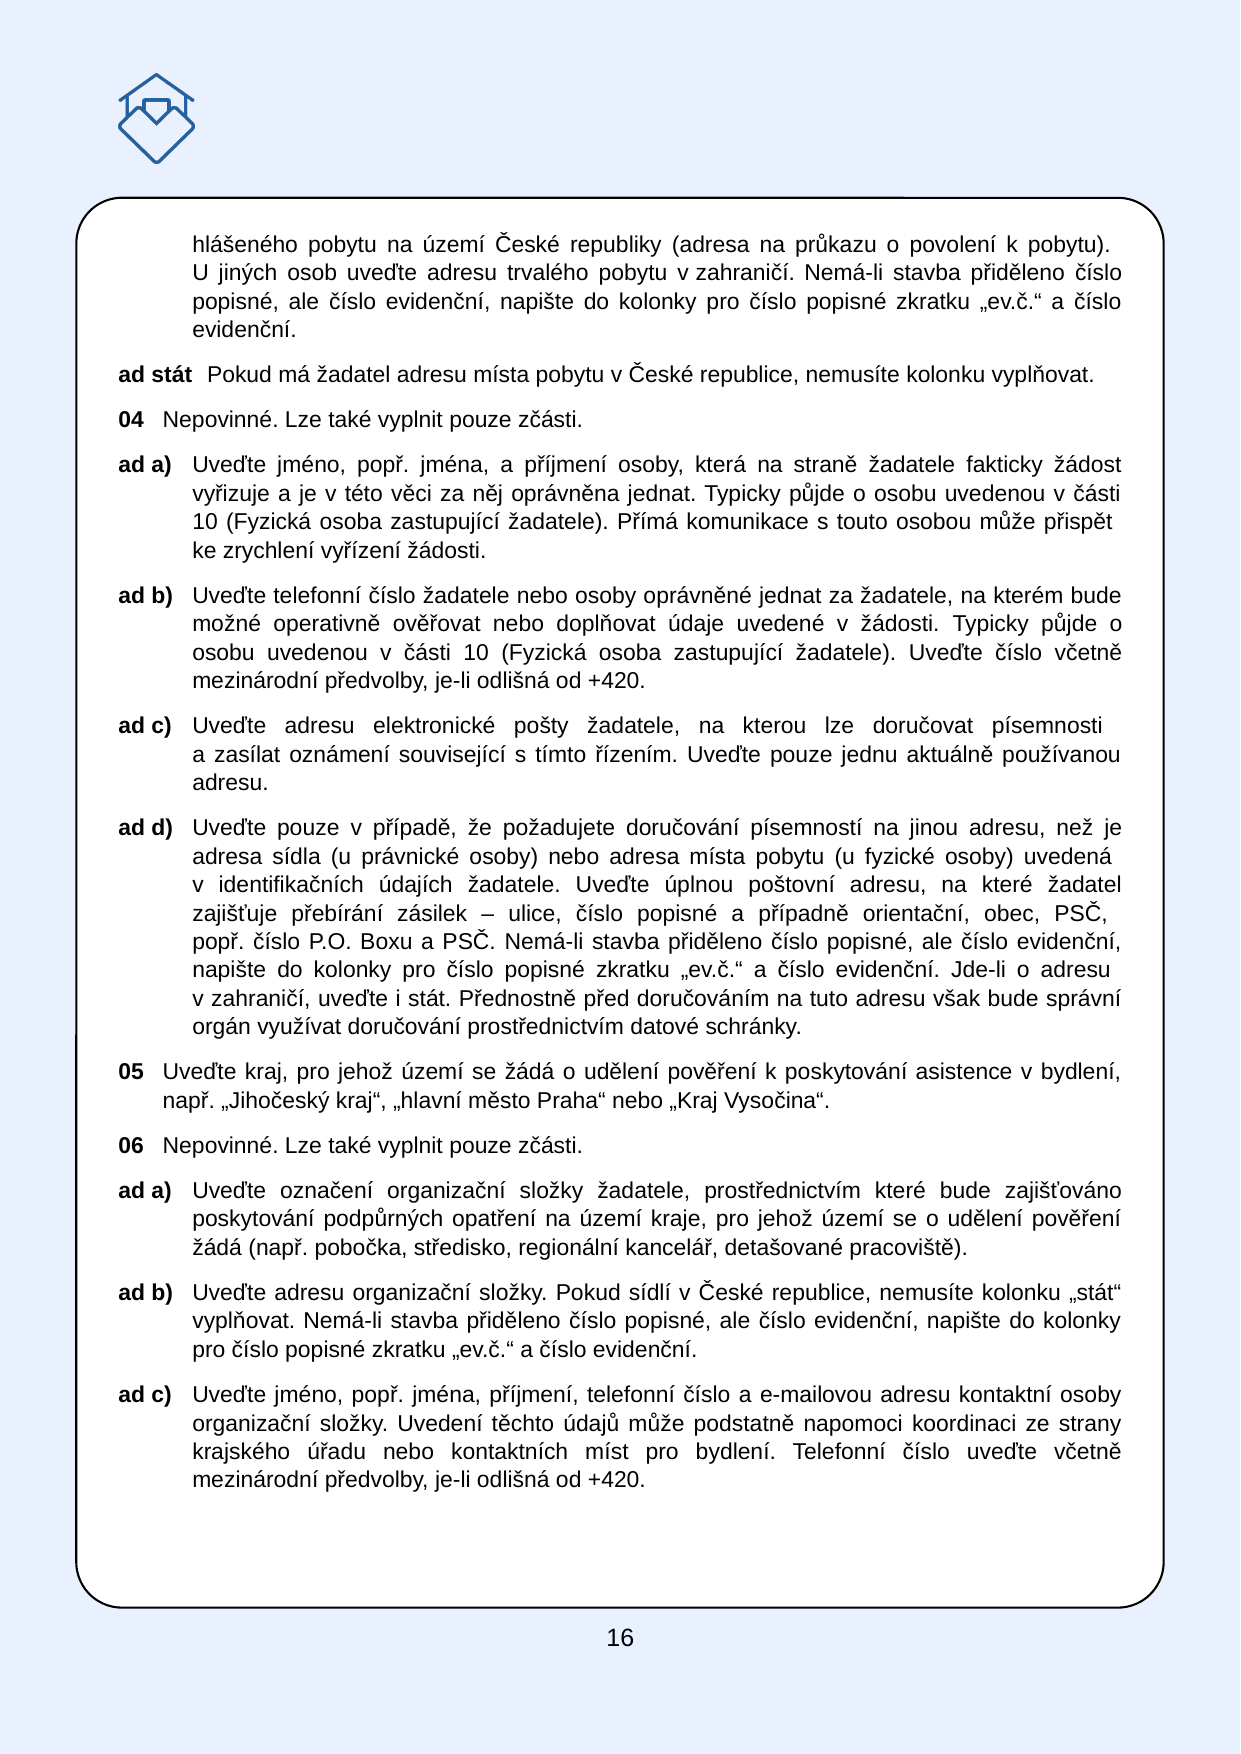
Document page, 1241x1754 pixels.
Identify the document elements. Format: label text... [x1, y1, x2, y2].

text ad b) Uveďte adresu organizační složky. Pokud sídlí v České republice, nemusíte kolonku „stát“ vyplňovat. Nemá-li stavba přiděleno číslo popisné, ale číslo evidenční, napište do kolonky pro číslo popisné zkratku „ev.č.“ a číslo evidenční. [118, 1279, 1122, 1362]
text ad d) Uveďte pouze v případě, že požadujete doručování písemností na jinou adresu, než je adresa sídla (u právnické osoby) nebo adresa místa pobytu (u fyzické osoby) uvedená v identifikačních údajích žadatele. Uveďte úplnou poštovní adresu, na které žadatel zajišťuje přebírání zásilek – ulice, číslo popisné a případně orientační, obec, PSČ, popř. číslo P.O. Boxu a PSČ. Nemá-li stavba přiděleno číslo popisné, ale číslo evidenční, napište do kolonky pro číslo popisné zkratku „ev.č.“ a číslo evidenční. Jde-li o adresu v zahraničí, uveďte i stát. Přednostně před doručováním na tuto adresu však bude správní orgán využívat doručování prostřednictvím datové schránky. [118, 814, 1122, 1039]
text 05 Uveďte kraj, pro jehož území se žádá o udělení pověření k poskytování asistence v bydlení, např. „Jihočeský kraj“, „hlavní město Praha“ nebo „Kraj Vysočina“. [118, 1058, 1122, 1113]
text ad b) Uveďte telefonní číslo žadatele nebo osoby oprávněné jednat za žadatele, na kterém bude možné operativně ověřovat nebo doplňovat údaje uvedené v žádosti. Typicky půjde o osobu uvedenou v části 10 (Fyzická osoba zastupující žadatele). Uveďte číslo včetně mezinárodní předvolby, je-li odlišná od +420. [118, 582, 1122, 693]
text ad a) Uveďte jméno, popř. jména, a příjmení osoby, která na straně žadatele fakticky žádost vyřizuje a je v této věci za něj oprávněna jednat. Typicky půjde o osobu uvedenou v části 10 (Fyzická osoba zastupující žadatele). Přímá komunikace s touto osobou může přispět ke zrychlení vyřízení žádosti. [118, 451, 1122, 563]
text ad a) Uveďte označení organizační složky žadatele, prostřednictvím které bude zajišťováno poskytování podpůrných opatření na území kraje, pro jehož území se o udělení pověření žádá (např. pobočka, středisko, regionální kancelář, detašované pracoviště). [118, 1177, 1122, 1260]
text ad c) Uveďte jméno, popř. jména, příjmení, telefonní číslo a e-mailovou adresu kontaktní osoby organizační složky. Uvedení těchto údajů může podstatně napomoci koordinaci ze strany krajského úřadu nebo kontaktních míst pro bydlení. Telefonní číslo uveďte včetně mezinárodní předvolby, je-li odlišná od +420. [118, 1381, 1122, 1493]
text ad stát Pokud má žadatel adresu místa pobytu v České republice, nemusíte kolonku vyplňovat. [118, 361, 1122, 387]
text hlášeného pobytu na území České republiky (adresa na průkazu o povolení k pobytu). U jiných osob uveďte adresu trvalého pobytu v zahraničí. Nemá-li stavba přiděleno číslo popisné, ale číslo evidenční, napište do kolonky pro číslo popisné zkratku „ev.č.“ a číslo evidenční. [192, 231, 1122, 342]
text ad c) Uveďte adresu elektronické pošty žadatele, na kterou lze doručovat písemnosti a zasílat oznámení související s tímto řízením. Uveďte pouze jednu aktuálně používanou adresu. [118, 712, 1122, 795]
picture [118, 73, 195, 164]
text 04 Nepovinné. Lze také vyplnit pouze zčásti. [118, 406, 1122, 433]
text 06 Nepovinné. Lze také vyplnit pouze zčásti. [118, 1132, 1122, 1158]
